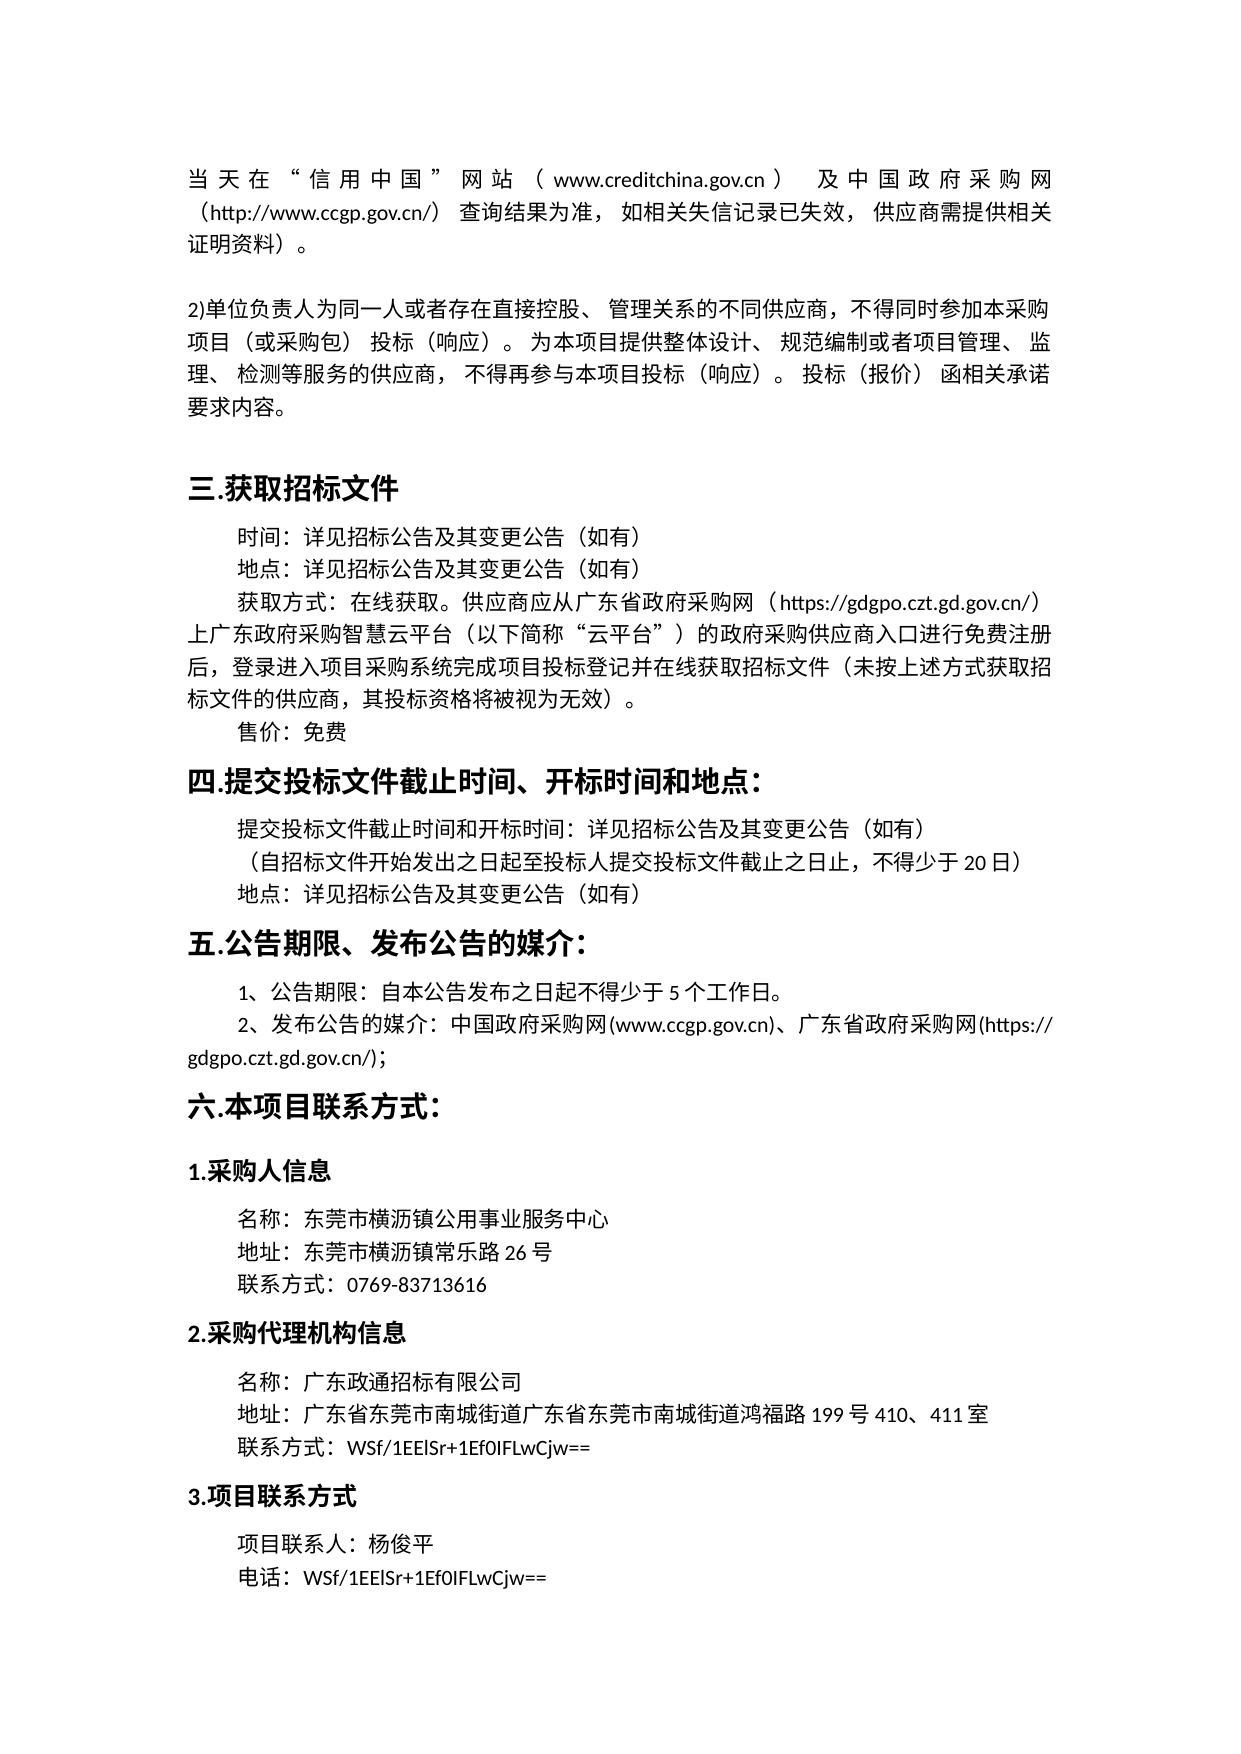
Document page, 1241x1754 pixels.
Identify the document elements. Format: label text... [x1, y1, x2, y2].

text 联系方式：0769-83713616 [187, 1267, 1053, 1299]
text 地点：详见招标公告及其变更公告（如有） [187, 877, 1053, 909]
text 联系方式：WSf/1EElSr+1Ef0IFLwCjw== [187, 1429, 1053, 1462]
text 四.提交投标文件截止时间、开标时间和地点： [187, 747, 1053, 812]
text 1.采购人信息 [187, 1137, 1053, 1202]
text 2、发布公告的媒介：中国政府采购网(www.ccgp.gov.cn)、广东省政府采购网(https://gdgpo.czt.gd.gov.cn/)； [187, 1007, 1053, 1072]
text 售价：免费 [187, 714, 1053, 747]
text 电话：WSf/1EElSr+1Ef0IFLwCjw== [187, 1559, 1053, 1592]
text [187, 162, 1053, 259]
text 六.本项目联系方式： [187, 1072, 1053, 1137]
text 名称：广东政通招标有限公司 [187, 1364, 1053, 1397]
text 时间：详见招标公告及其变更公告（如有） [187, 519, 1053, 552]
text 3.项目联系方式 [187, 1462, 1053, 1527]
text 2.采购代理机构信息 [187, 1299, 1053, 1364]
text 地址：广东省东莞市南城街道广东省东莞市南城街道鸿福路199号410、411室 [187, 1397, 1053, 1429]
text 项目联系人：杨俊平 [187, 1527, 1053, 1559]
text 2)单位负责人为同一人或者存在直接控股、 管理关系的不同供应商，不得同时参加本采购项目（或采购包） 投标（响应）。 为本项目提供整体设计、 规范编制或者项目管理、 监理、 检测等服务的供应商， 不得再参与本项目投标（响应）。 投标（报价） 函相关承诺要求内容。 [187, 292, 1053, 422]
text 1、公告期限：自本公告发布之日起不得少于5个工作日。 [187, 974, 1053, 1007]
text 地点：详见招标公告及其变更公告（如有） [187, 552, 1053, 584]
text 名称：东莞市横沥镇公用事业服务中心 [187, 1202, 1053, 1234]
text 三.获取招标文件 [187, 454, 1053, 519]
text 五.公告期限、发布公告的媒介： [187, 909, 1053, 974]
text 提交投标文件截止时间和开标时间：详见招标公告及其变更公告（如有） [187, 812, 1053, 844]
text （自招标文件开始发出之日起至投标人提交投标文件截止之日止，不得少于20日） [187, 844, 1053, 877]
text 地址：东莞市横沥镇常乐路26号 [187, 1234, 1053, 1267]
text 获取方式：在线获取。供应商应从广东省政府采购网（https://gdgpo.czt.gd.gov.cn/）上广东政府采购智慧云平台（以下简称“云平台”）的政府采购供应商入口进行免费注册后，登录进入项目采购系统完成项目投标登记并在线获取招标文件（未按上述方式获取招标文件的供应商，其投标资格将被视为无效）。 [187, 584, 1053, 714]
